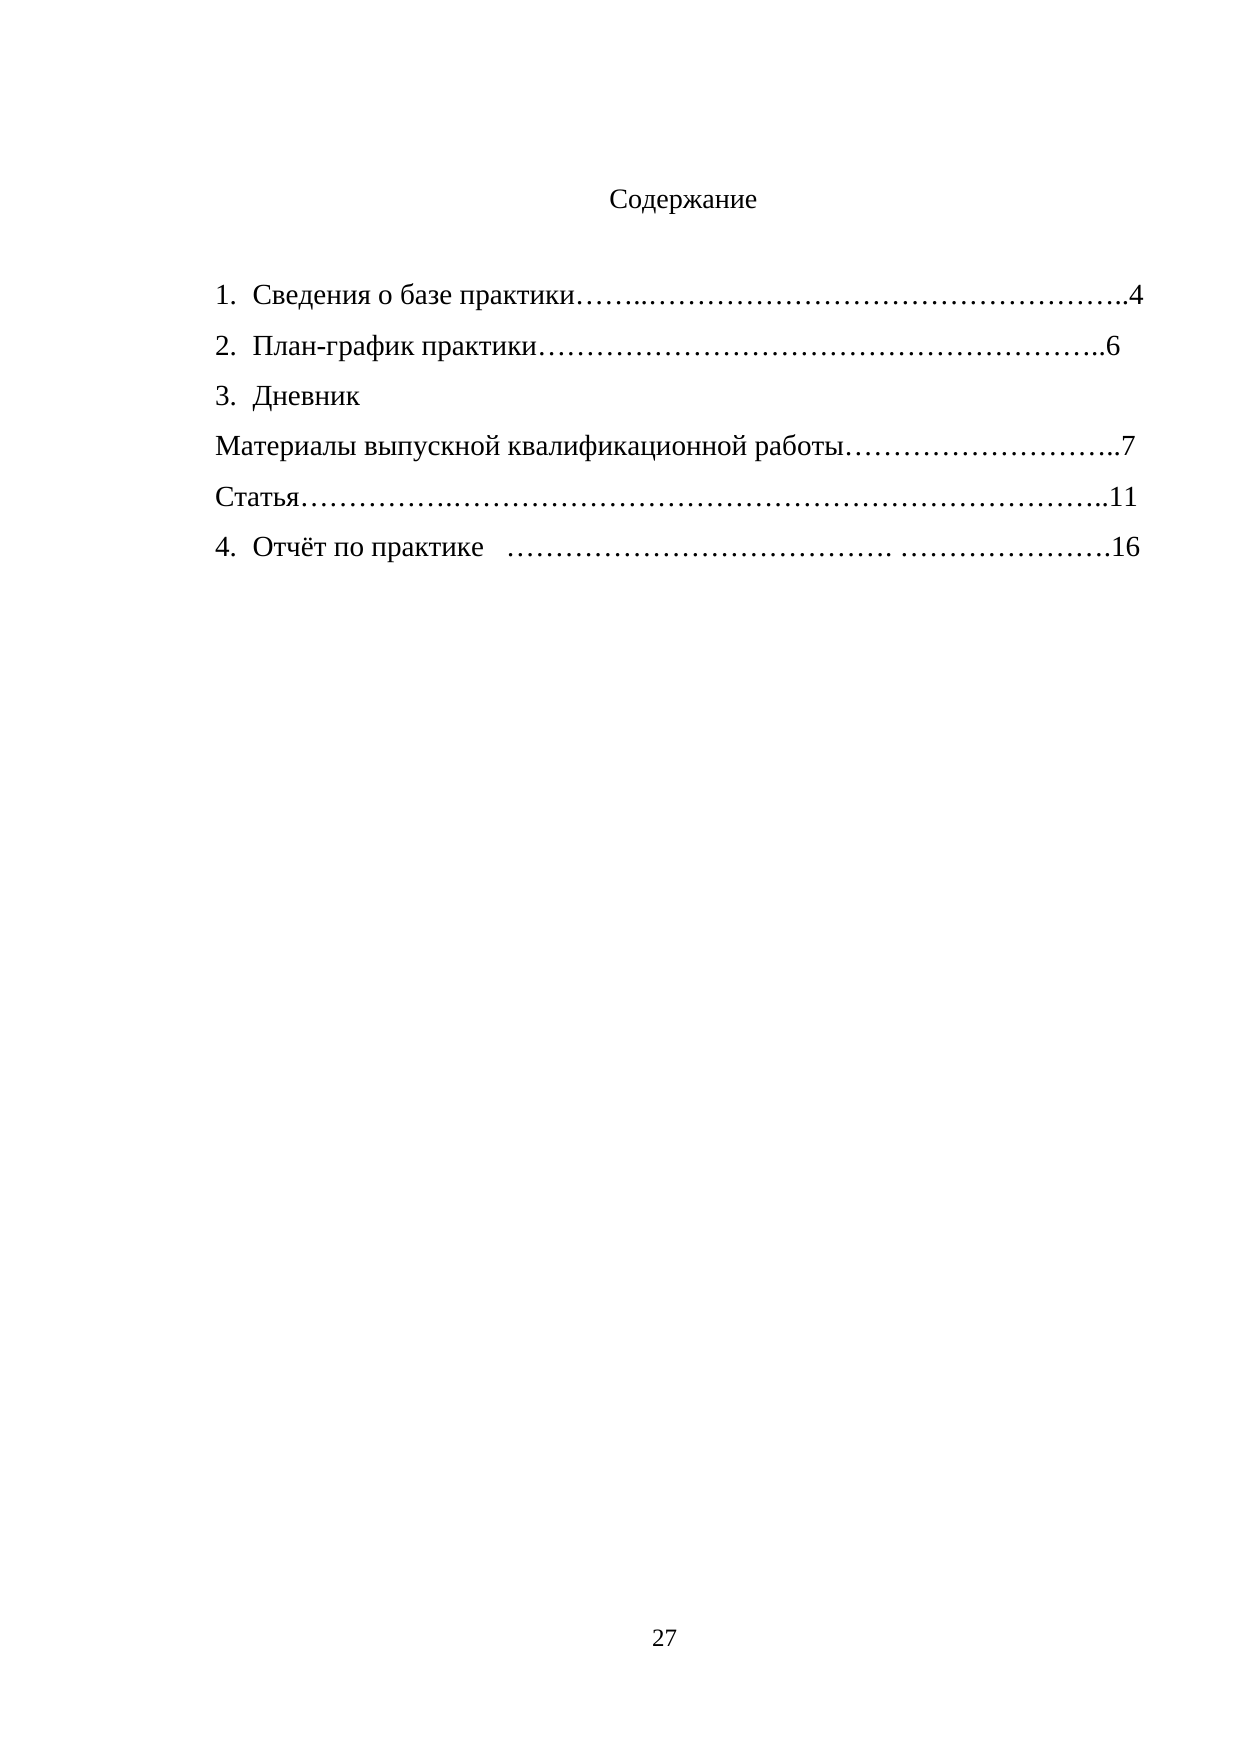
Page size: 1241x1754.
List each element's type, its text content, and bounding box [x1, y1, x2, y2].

list План-график практики…………………………………………………..6 [215, 328, 1152, 361]
list Содержание [215, 182, 1152, 215]
list Отчёт по практике …………………………………. ………………….16 [215, 529, 1152, 562]
text Статья…………….…………………………………………………………..11 [215, 479, 1152, 512]
list Сведения о базе практики……..…………………………………………..4 [215, 277, 1152, 311]
list Дневник [215, 378, 1152, 412]
text Материалы выпускной квалификационной работы………………………..7 [215, 428, 1152, 462]
